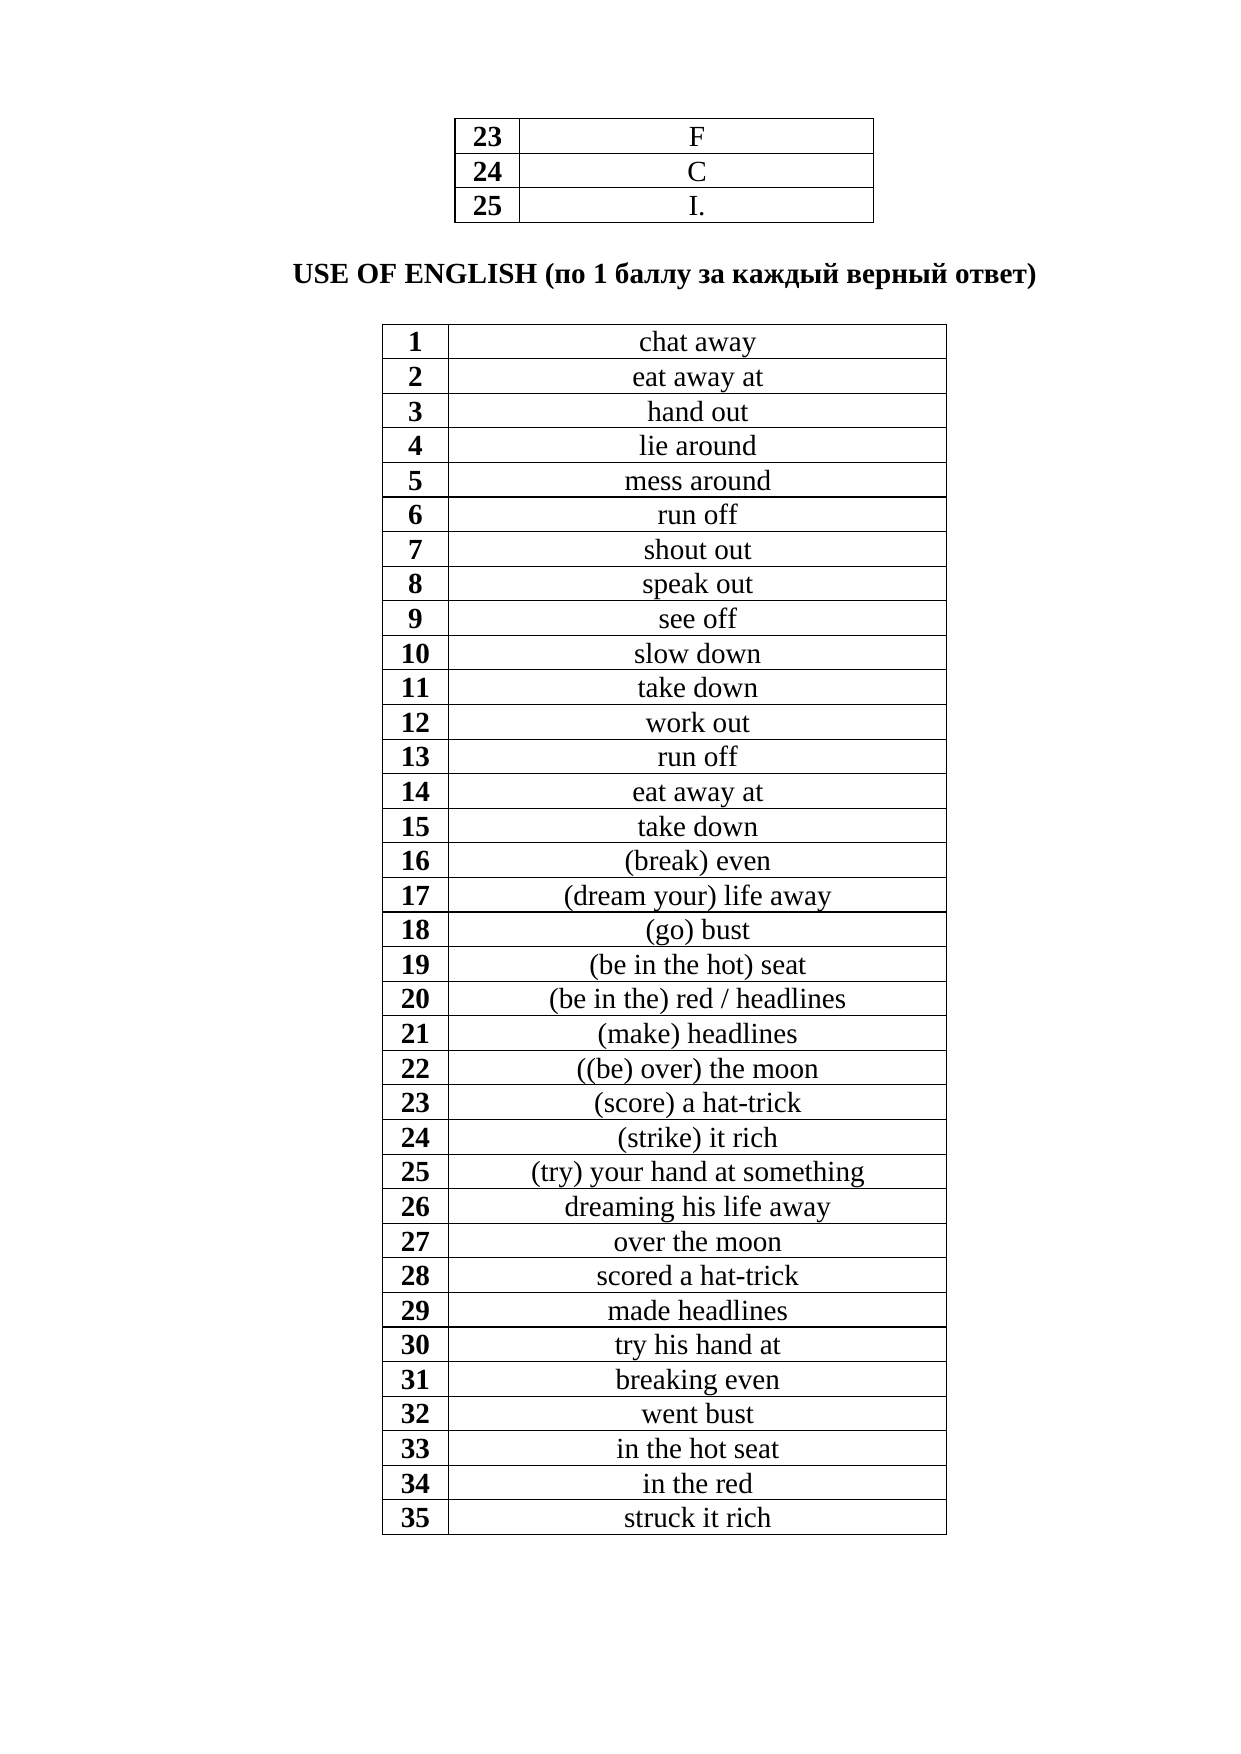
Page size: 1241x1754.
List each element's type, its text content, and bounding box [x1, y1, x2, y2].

table_cell (dream your) life away [449, 878, 946, 911]
table_cell 13 [383, 740, 448, 773]
table_cell (break) even [449, 843, 946, 877]
table_cell speak out [449, 567, 946, 600]
table_cell 8 [383, 567, 448, 600]
table_cell F [520, 119, 873, 153]
table_header 1 [383, 325, 448, 358]
table_cell 4 [383, 428, 448, 462]
table_cell 14 [383, 774, 448, 808]
text USE OF ENGLISH (по 1 баллу за каждый верный ответ) [177, 256, 1152, 290]
table_cell 10 [383, 636, 448, 669]
table_cell shout out [449, 532, 946, 566]
table_cell try his hand at [449, 1328, 946, 1361]
table_cell lie around [449, 428, 946, 462]
table_cell 25 [456, 188, 519, 222]
table_cell 24 [456, 154, 519, 187]
table_cell (score) a hat-trick [449, 1085, 946, 1119]
table_cell 7 [383, 532, 448, 566]
table_cell made headlines [449, 1293, 946, 1326]
table_cell 24 [383, 1120, 448, 1153]
table_cell 11 [383, 670, 448, 704]
table_cell 26 [383, 1189, 448, 1223]
table_cell (be in the) red / headlines [449, 982, 946, 1015]
table_cell went bust [449, 1397, 946, 1430]
table_cell (strike) it rich [449, 1120, 946, 1153]
table_cell 17 [383, 878, 448, 911]
table_cell 22 [383, 1051, 448, 1084]
table_cell mess around [449, 463, 946, 496]
table_cell 15 [383, 809, 448, 842]
table_cell 23 [383, 1085, 448, 1119]
table_cell 6 [383, 498, 448, 531]
table_cell 20 [383, 982, 448, 1015]
table_cell run off [449, 740, 946, 773]
table_cell struck it rich [449, 1500, 946, 1534]
table_cell scored a hat-trick [449, 1258, 946, 1292]
table_cell 3 [383, 394, 448, 427]
table_cell (go) bust [449, 913, 946, 946]
table_cell C [520, 154, 873, 187]
table_cell 31 [383, 1362, 448, 1396]
table_cell 27 [383, 1224, 448, 1257]
table_cell 32 [383, 1397, 448, 1430]
table_cell 23 [456, 119, 519, 153]
table_cell I. [520, 188, 873, 222]
table_cell over the moon [449, 1224, 946, 1257]
table_cell 28 [383, 1258, 448, 1292]
table_cell in the hot seat [449, 1431, 946, 1465]
table_cell 16 [383, 843, 448, 877]
table_cell take down [449, 670, 946, 704]
table_cell 21 [383, 1016, 448, 1050]
table_cell 18 [383, 913, 448, 946]
table_cell 29 [383, 1293, 448, 1326]
table_cell run off [449, 498, 946, 531]
table_cell 30 [383, 1328, 448, 1361]
table_cell 12 [383, 705, 448, 738]
table_cell (try) your hand at something [449, 1155, 946, 1188]
table_cell eat away at [449, 359, 946, 393]
table_cell 25 [383, 1155, 448, 1188]
table_cell hand out [449, 394, 946, 427]
table_cell breaking even [449, 1362, 946, 1396]
table_cell see off [449, 601, 946, 635]
table_cell work out [449, 705, 946, 738]
table_cell 5 [383, 463, 448, 496]
table_cell 19 [383, 947, 448, 981]
table_cell 34 [383, 1466, 448, 1499]
table_cell slow down [449, 636, 946, 669]
table_header chat away [449, 325, 946, 358]
table_cell 35 [383, 1500, 448, 1534]
table_cell (be in the hot) seat [449, 947, 946, 981]
table_cell (make) headlines [449, 1016, 946, 1050]
table_cell ((be) over) the moon [449, 1051, 946, 1084]
table_cell 9 [383, 601, 448, 635]
table_cell in the red [449, 1466, 946, 1499]
table_cell take down [449, 809, 946, 842]
table_cell eat away at [449, 774, 946, 808]
table_cell 2 [383, 359, 448, 393]
table_cell dreaming his life away [449, 1189, 946, 1223]
table_cell 33 [383, 1431, 448, 1465]
